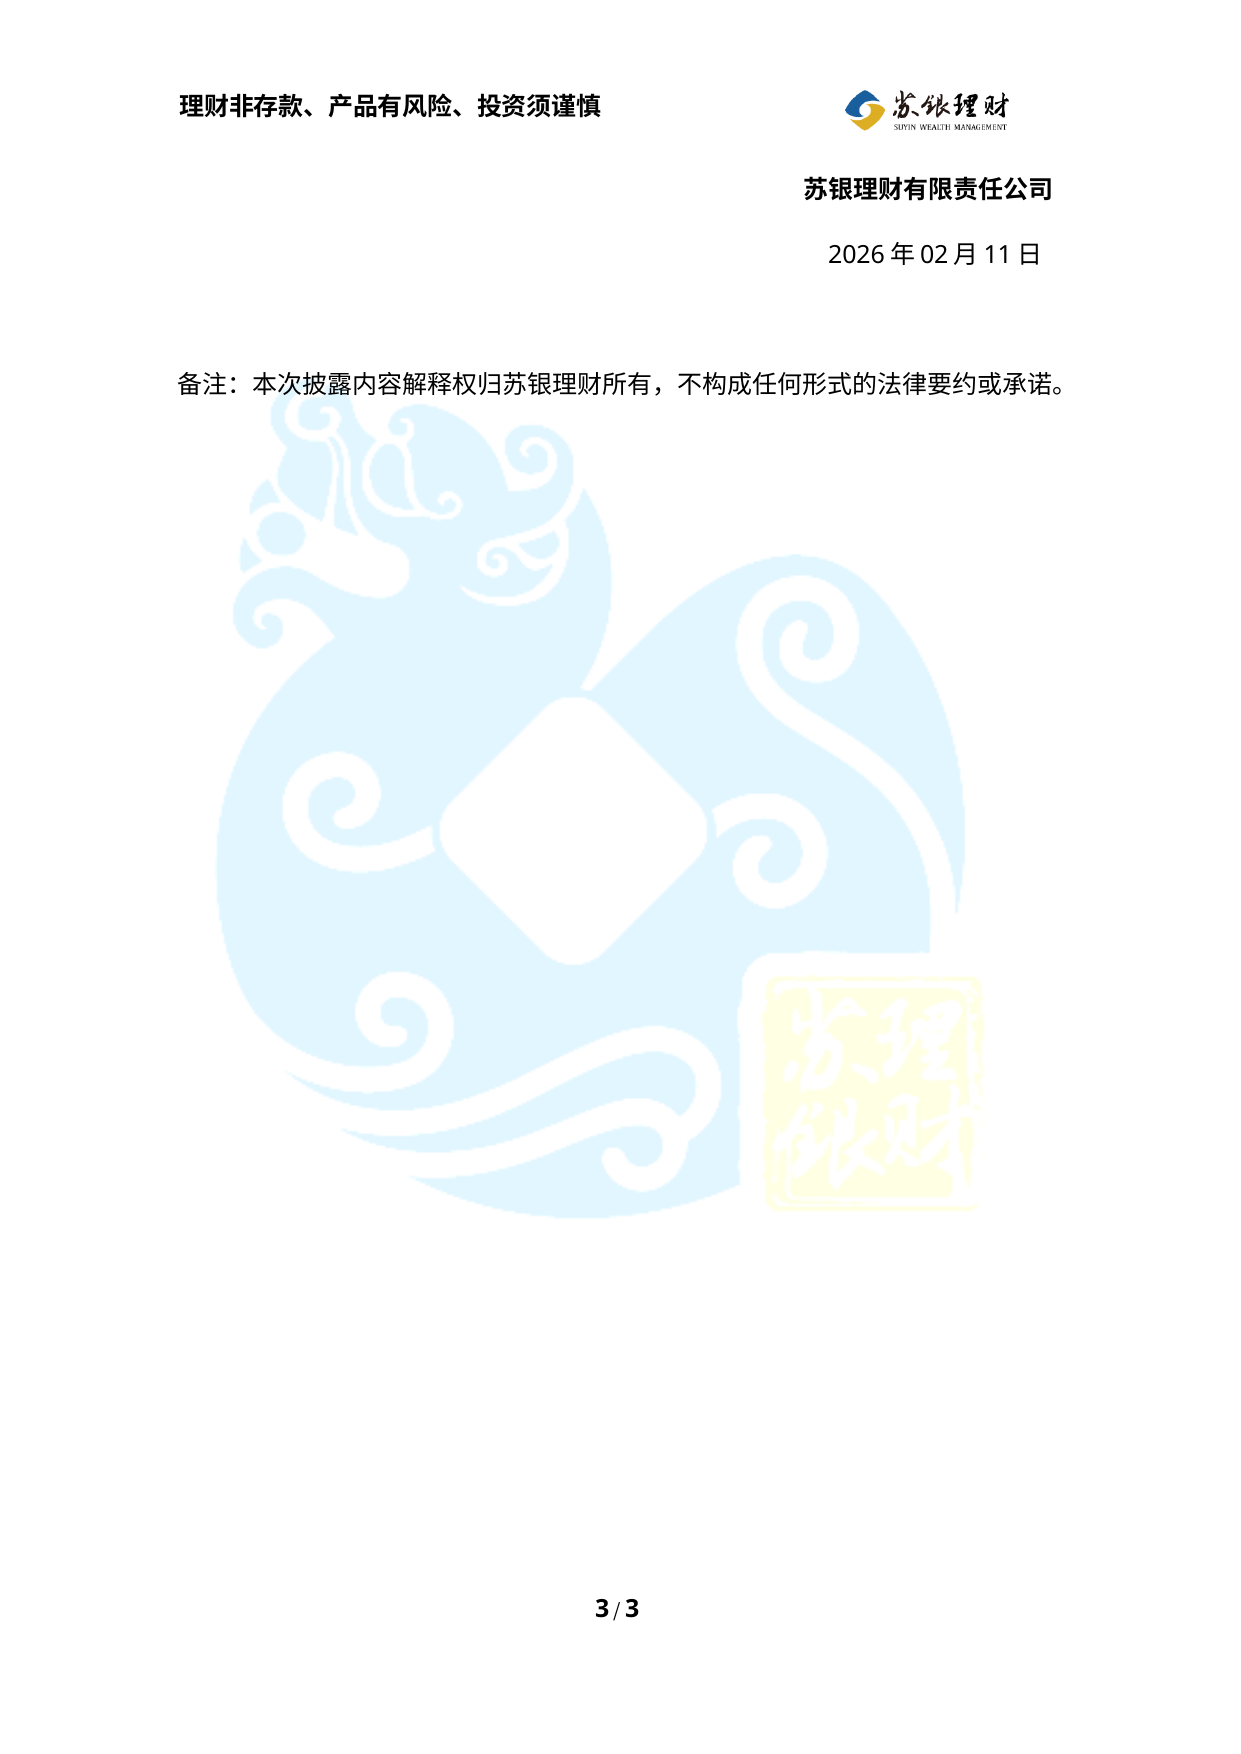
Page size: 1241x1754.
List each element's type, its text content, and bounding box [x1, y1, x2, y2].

text 苏银理财有限责任公司 [177, 156, 1053, 221]
picture [820, 72, 1039, 143]
text 2026年02月11日 [177, 221, 1042, 286]
text 备注：本次披露内容解释权归苏银理财所有，不构成任何形式的法律要约或承诺。 [177, 351, 1053, 416]
